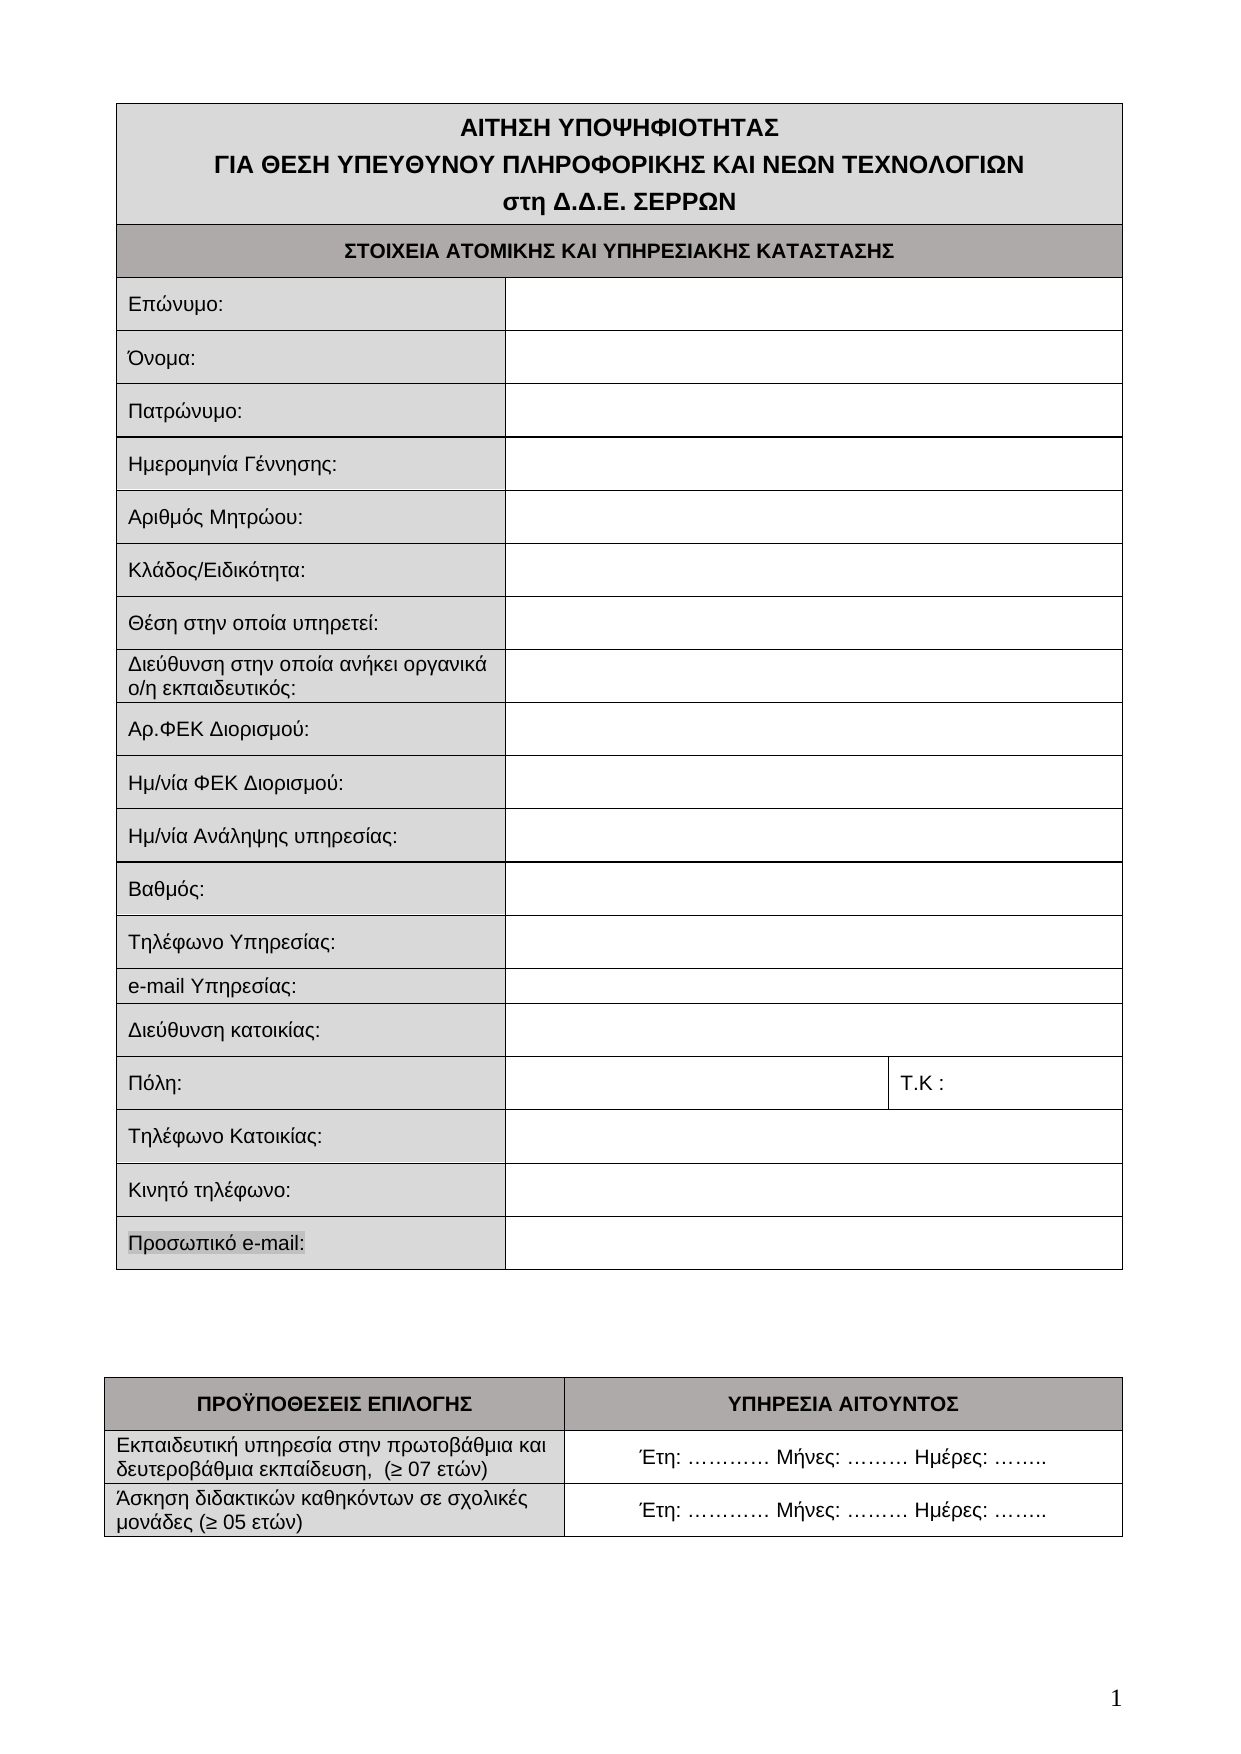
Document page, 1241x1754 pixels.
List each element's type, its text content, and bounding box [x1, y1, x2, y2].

table_cell [506, 1217, 1122, 1269]
table_cell [506, 916, 1122, 968]
table_cell Ημερομηνία Γέννησης: [117, 438, 505, 489]
table_cell [506, 491, 1122, 543]
table_cell [506, 1164, 1122, 1216]
table_cell [506, 650, 1122, 702]
table_cell Κλάδος/Ειδικότητα: [117, 544, 505, 596]
table_cell [506, 278, 1122, 330]
table_cell Όνομα: [117, 331, 505, 383]
table_cell Τ.Κ : [889, 1057, 1122, 1109]
table_cell Πατρώνυμο: [117, 384, 505, 436]
table_cell [506, 438, 1122, 489]
table_cell Άσκηση διδακτικών καθηκόντων σε σχολικές μονάδες (≥ 05 ετών) [105, 1484, 564, 1536]
table_header ΥΠΗΡΕΣΙΑ ΑΙΤΟΥΝΤΟΣ [565, 1378, 1122, 1430]
table_cell Κινητό τηλέφωνο: [117, 1164, 505, 1216]
table_cell ΣΤΟΙΧΕΙΑ ΑΤΟΜΙΚΗΣ ΚΑΙ ΥΠΗΡΕΣΙΑΚΗΣ ΚΑΤΑΣΤΑΣΗΣ [117, 225, 1122, 277]
table_cell Διεύθυνση κατοικίας: [117, 1004, 505, 1056]
table_cell [506, 544, 1122, 596]
table_cell [506, 703, 1122, 755]
table_cell Επώνυμο: [117, 278, 505, 330]
table_cell [506, 863, 1122, 914]
table_cell Προσωπικό e-mail: [117, 1217, 505, 1269]
table_cell Τηλέφωνο Υπηρεσίας: [117, 916, 505, 968]
table_cell Τηλέφωνο Κατοικίας: [117, 1110, 505, 1162]
table_header ΠΡΟΫΠΟΘΕΣΕΙΣ ΕΠΙΛΟΓΗΣ [105, 1378, 564, 1430]
table_cell Ημ/νία Ανάληψης υπηρεσίας: [117, 809, 505, 861]
table_cell [506, 597, 1122, 649]
table_cell [506, 969, 1122, 1003]
table_cell Αριθμός Μητρώου: [117, 491, 505, 543]
table_cell Θέση στην οποία υπηρετεί: [117, 597, 505, 649]
table_cell e-mail Υπηρεσίας: [117, 969, 505, 1003]
table_cell [506, 756, 1122, 808]
table_cell [506, 809, 1122, 861]
table_cell Διεύθυνση στην οποία ανήκει οργανικά ο/η εκπαιδευτικός: [117, 650, 505, 702]
table_header ΑΙΤΗΣΗ ΥΠΟΨΗΦΙΟΤΗΤΑΣ ΓΙΑ ΘΕΣΗ ΥΠΕΥΘΥΝΟΥ ΠΛΗΡΟΦΟΡΙΚΗΣ ΚΑΙ ΝΕΩΝ ΤΕΧΝΟΛΟΓΙΩΝ στη Δ.Δ.Ε. ΣΕΡΡΩΝ [117, 104, 1122, 224]
table_cell [506, 331, 1122, 383]
table_cell Εκπαιδευτική υπηρεσία στην πρωτοβάθμια και δευτεροβάθμια εκπαίδευση, (≥ 07 ετών) [105, 1431, 564, 1483]
table_cell [506, 1004, 1122, 1056]
table_cell [506, 1110, 1122, 1162]
table_cell Έτη: ………… Μήνες: ……… Ημέρες: …….. [565, 1484, 1122, 1536]
table_cell [506, 384, 1122, 436]
table_cell Αρ.ΦΕΚ Διορισμού: [117, 703, 505, 755]
table_cell Βαθμός: [117, 863, 505, 914]
table_cell Πόλη: [117, 1057, 505, 1109]
table_cell [506, 1057, 888, 1109]
table_cell Έτη: ………… Μήνες: ……… Ημέρες: …….. [565, 1431, 1122, 1483]
table_cell Ημ/νία ΦΕΚ Διορισμού: [117, 756, 505, 808]
